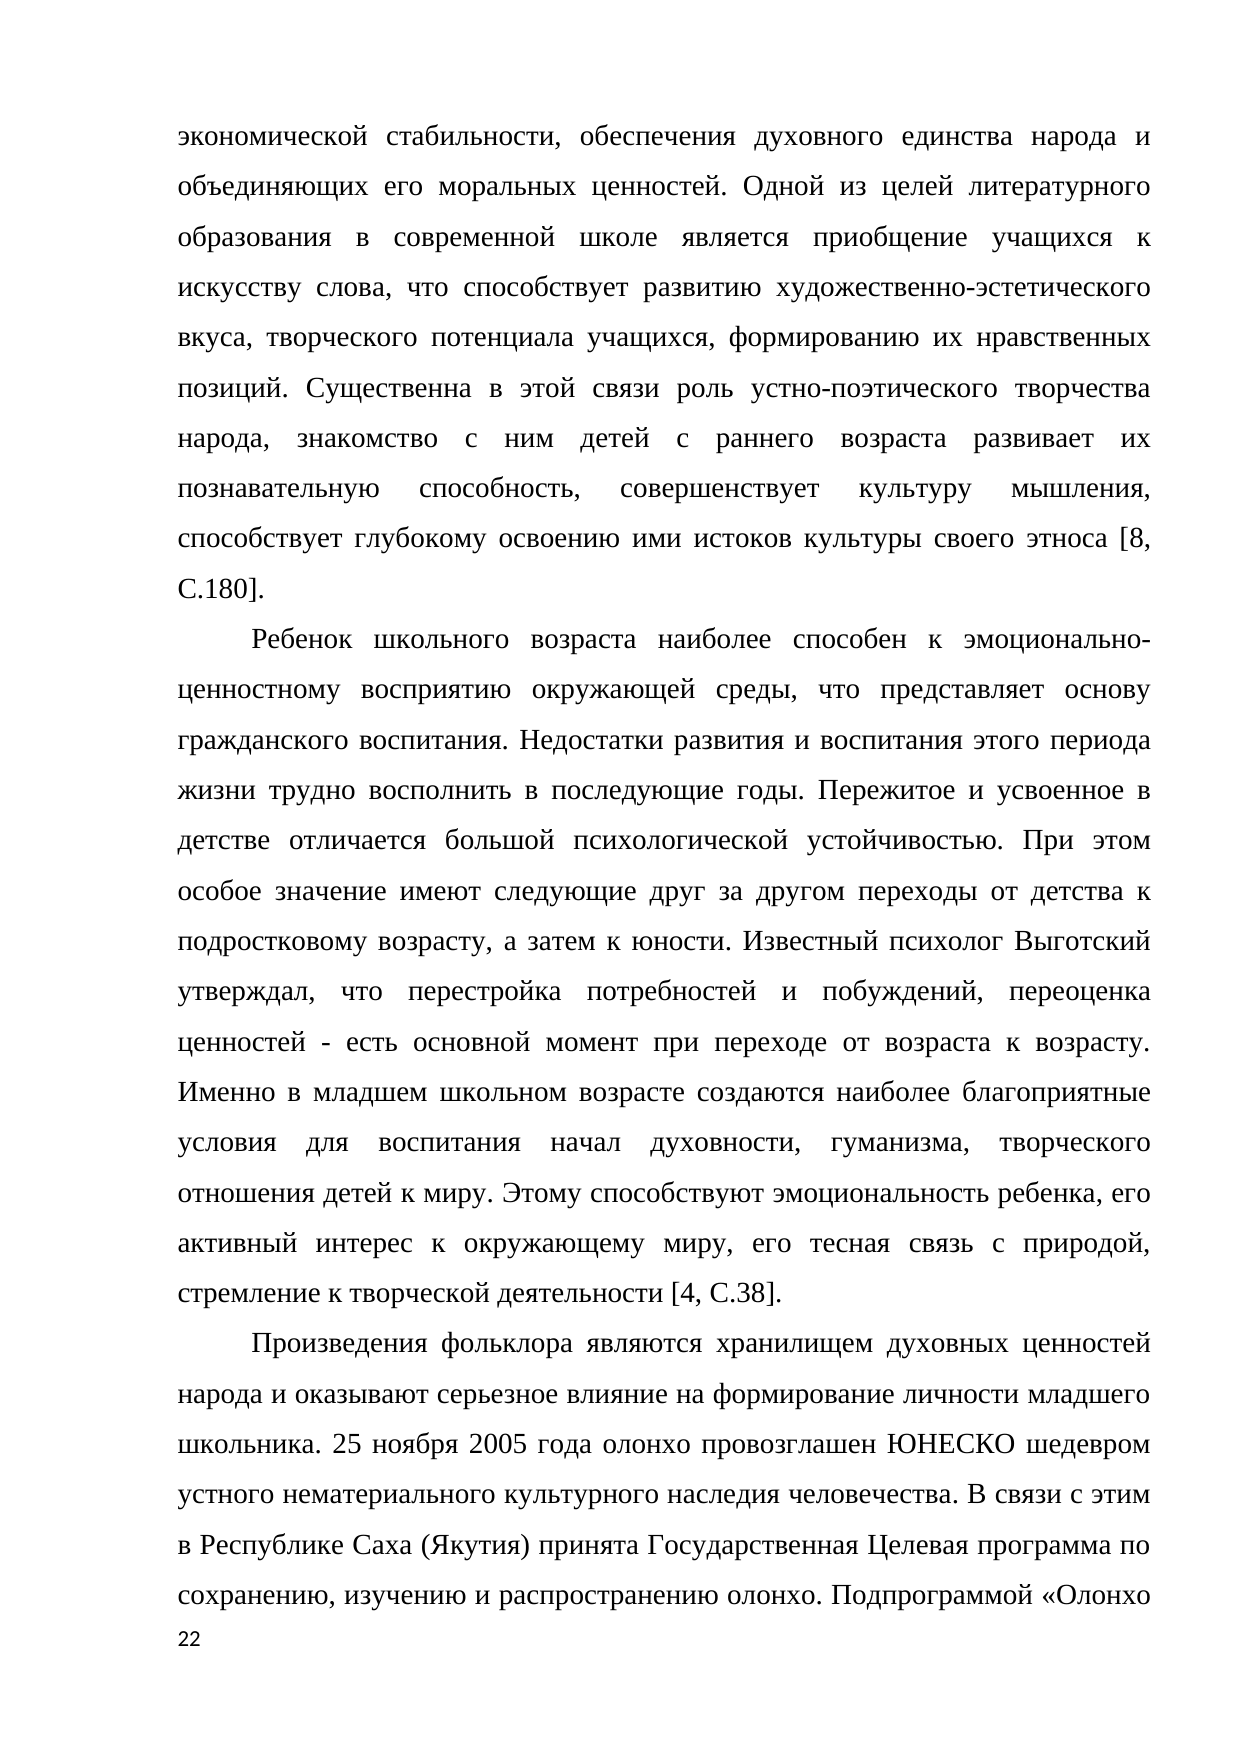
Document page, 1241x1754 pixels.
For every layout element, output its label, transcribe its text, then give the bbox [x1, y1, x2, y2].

list Ребенок школьного возраста наиболее способен к эмоционально-ценностному восприятию окружающей среды, что представляет основу гражданского воспитания. Недостатки развития и воспитания этого периода жизни трудно восполнить в последующие годы. Пережитое и усвоенное в детстве отличается большой психологической устойчивостью. При этом особое значение имеют следующие друг за другом переходы от детства к подростковому возрасту, а затем к юности. Известный психолог Выготский утверждал, что перестройка потребностей и побуждений, переоценка ценностей - есть основной момент при переходе от возраста к возрасту. Именно в младшем школьном возрасте создаются наиболее благоприятные условия для воспитания начал духовности, гуманизма, творческого отношения детей к миру. Этому способствуют эмоциональность ребенка, его активный интерес к окружающему миру, его тесная связь с природой, стремление к творческой деятельности [4, С.38]. [177, 621, 1152, 1309]
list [177, 118, 1152, 604]
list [177, 1326, 1152, 1611]
